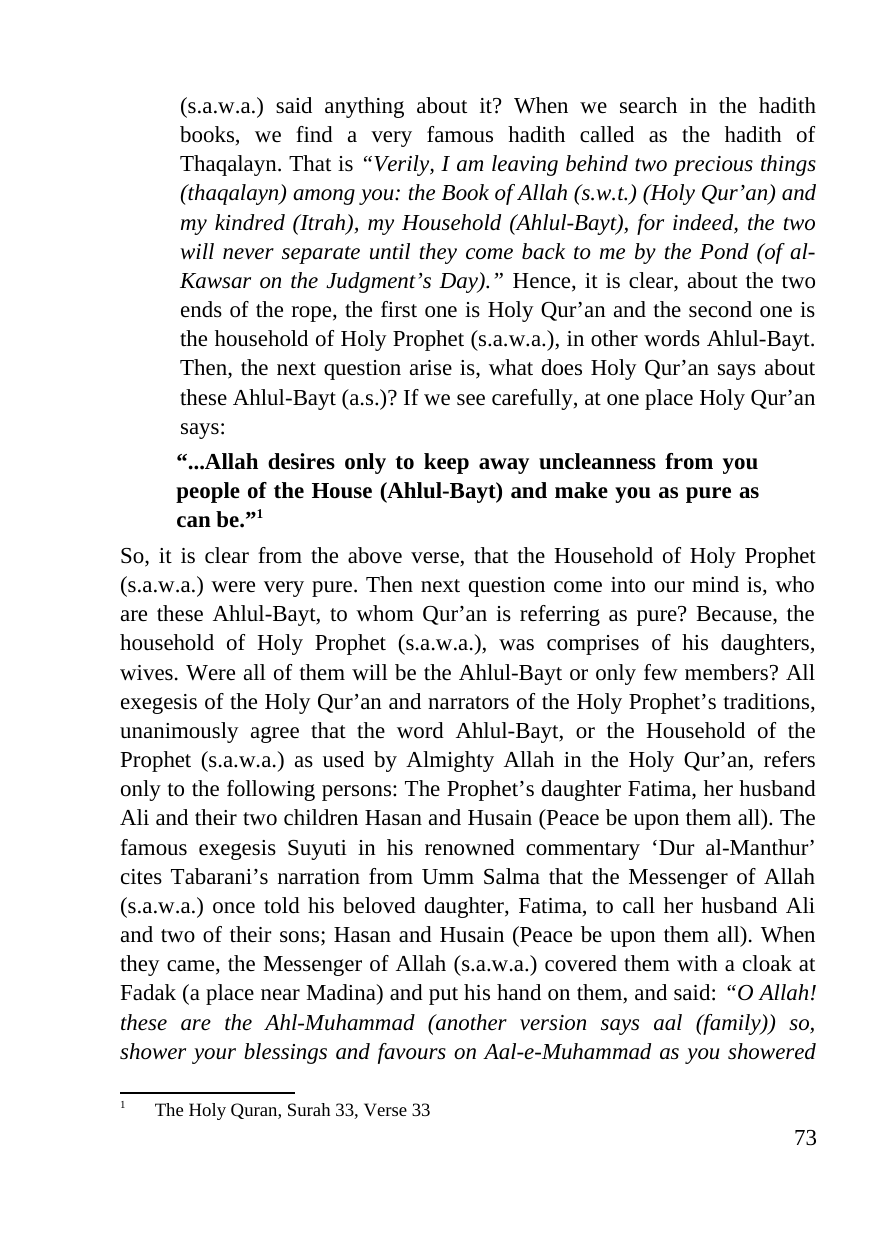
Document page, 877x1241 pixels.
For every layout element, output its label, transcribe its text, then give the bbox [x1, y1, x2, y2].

text “...Allah desires only to keep away uncleanness from you people of the House (Ahlul-Bayt) and make you as pure as can be.” [176, 446, 760, 534]
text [120, 90, 817, 440]
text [120, 540, 817, 1065]
